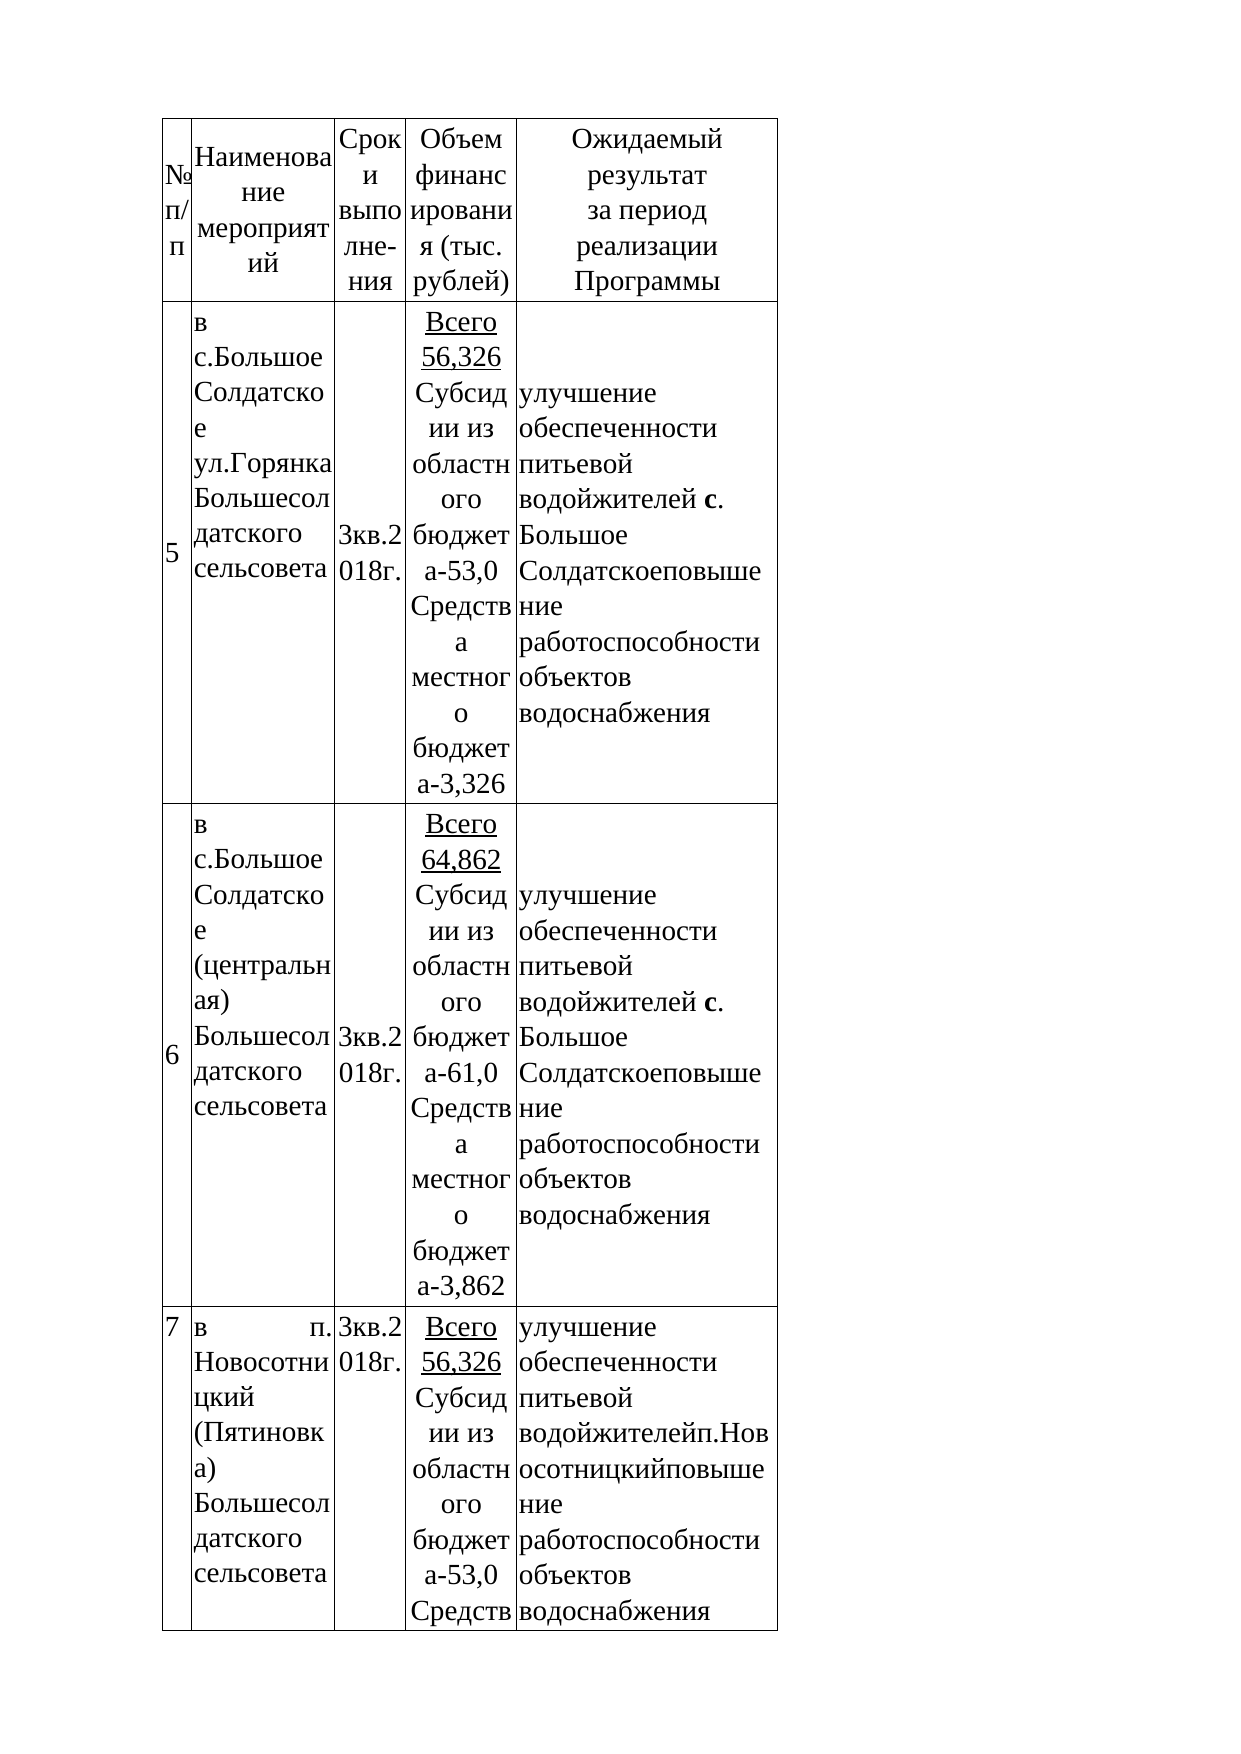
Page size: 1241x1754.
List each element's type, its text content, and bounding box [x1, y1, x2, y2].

table_cell Всего 64,862 Субсидии из областного бюджета-61,0 Средства местного бюджета-3,862 [406, 804, 516, 1306]
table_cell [406, 1307, 516, 1630]
table_cell 3кв.2018г. [335, 1307, 405, 1630]
table_cell в с.Большое Солдатское ул.Горянка Большесолдатского сельсовета [192, 302, 334, 803]
table_header № п/п [163, 119, 191, 301]
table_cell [517, 302, 777, 803]
table_header Сроки выполне-ния [335, 119, 405, 301]
table_header Ожидаемый результат за период реализации Программы [517, 119, 777, 301]
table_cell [192, 1307, 334, 1630]
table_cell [406, 302, 516, 803]
table_header Объем финансирования (тыс. рублей) [406, 119, 516, 301]
table_cell 6 [163, 804, 191, 1306]
table_cell улучшение обеспеченности питьевой водойжителей с. Большое Солдатскоеповышение работоспособности объектов водоснабжения [517, 804, 777, 1306]
table_cell в с.Большое Солдатское (центральная) Большесолдатского сельсовета [192, 804, 334, 1306]
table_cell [517, 1307, 777, 1630]
table_cell 5 [163, 302, 191, 803]
table_cell 3кв.2018г. [335, 302, 405, 803]
table_header Наименование мероприятий [192, 119, 334, 301]
table_cell 3кв.2018г. [335, 804, 405, 1306]
table_cell 7 [163, 1307, 191, 1630]
